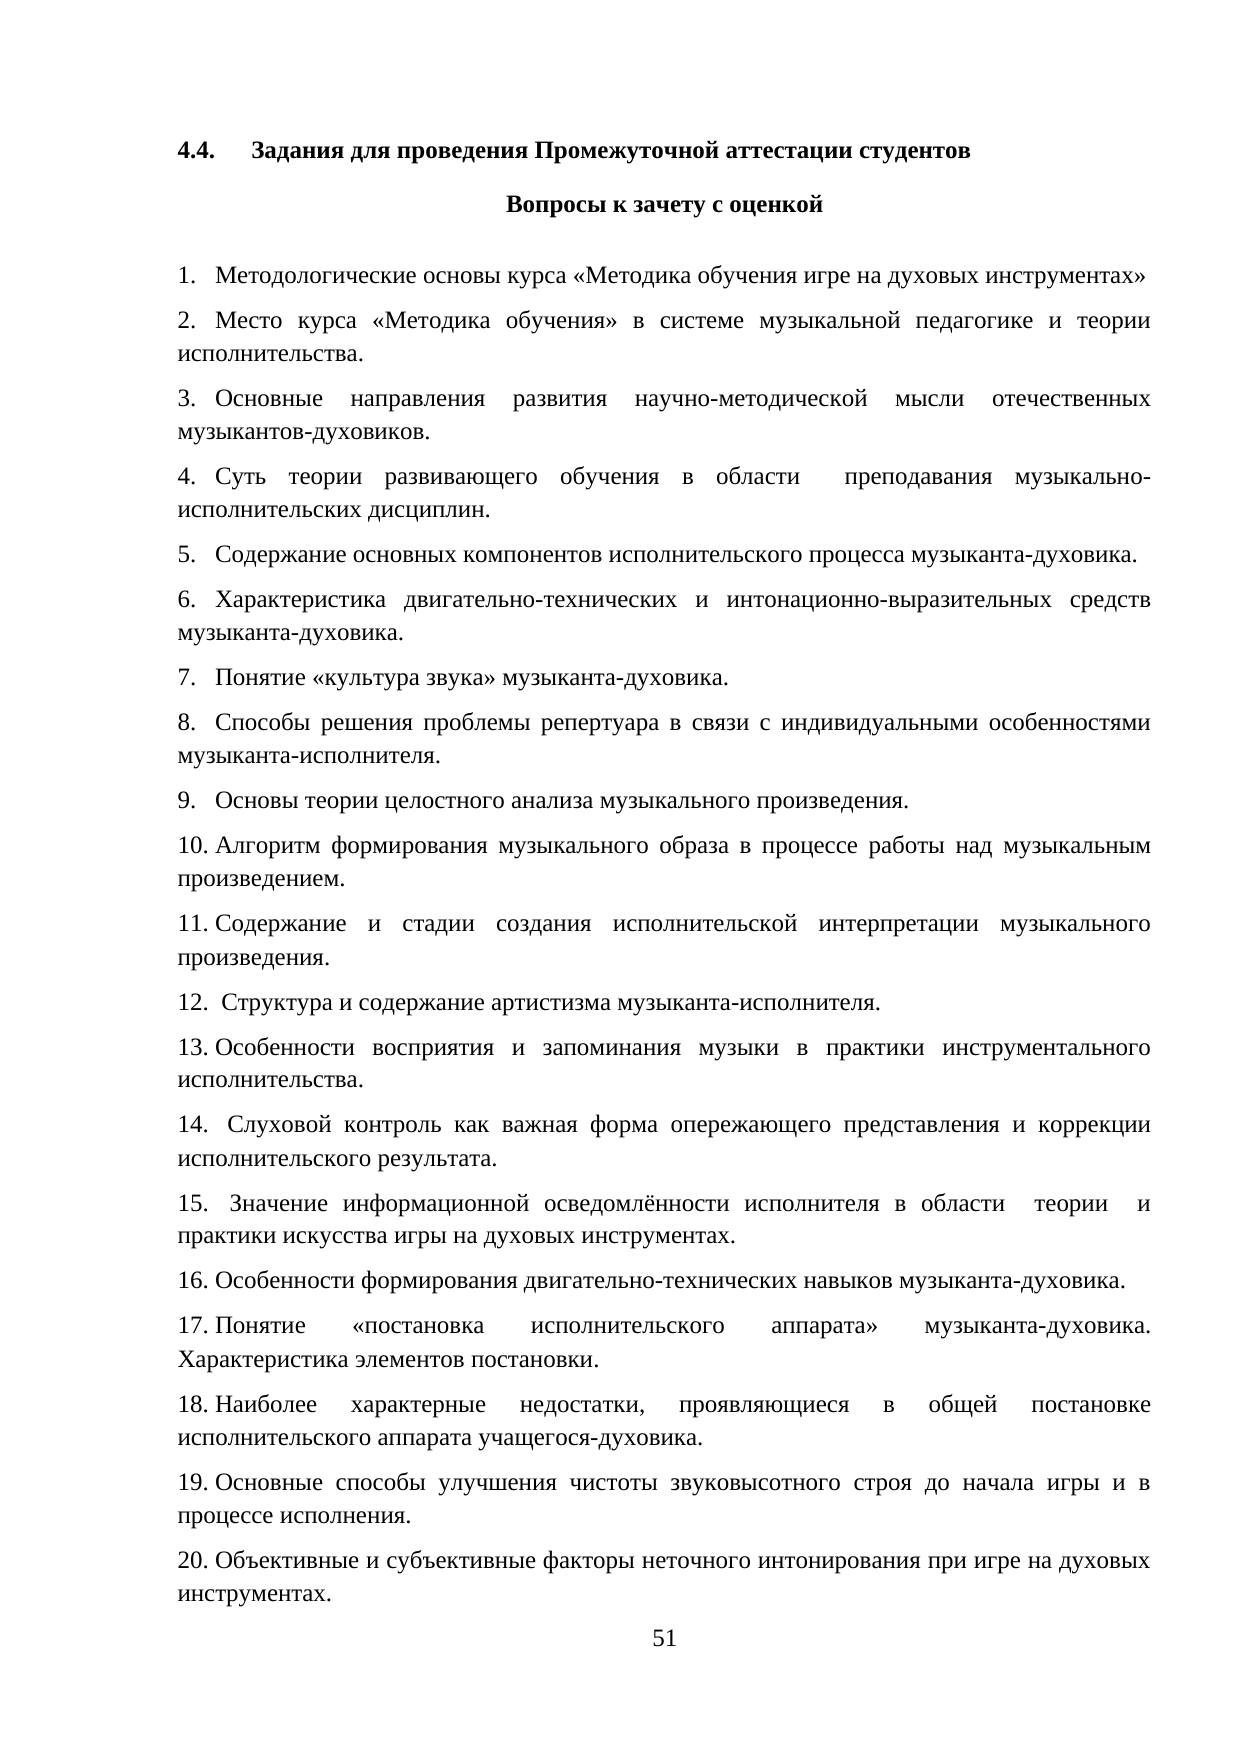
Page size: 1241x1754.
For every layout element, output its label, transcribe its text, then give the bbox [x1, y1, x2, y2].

list Особенности формирования двигательно-технических навыков музыканта-духовика. [177, 1266, 1152, 1294]
list Наиболее характерные недостатки, проявляющиеся в общей постановке исполнительского аппарата учащегося-духовика. [177, 1389, 1152, 1450]
list Основные способы улучшения чистоты звуковысотного строя до начала игры и в процессе исполнения. [177, 1467, 1152, 1528]
list Методологические основы курса «Методика обучения игре на духовых инструментах» [177, 260, 1152, 289]
list Особенности восприятия и запоминания музыки в практики инструментального исполнительства. [177, 1032, 1152, 1093]
list Слуховой контроль как важная форма опережающего представления и коррекции исполнительского результата. [177, 1109, 1152, 1171]
list Основы теории целостного анализа музыкального произведения. [177, 786, 1152, 814]
list Содержание и стадии создания исполнительской интерпретации музыкального произведения. [177, 908, 1152, 970]
list Основные направления развития научно-методической мысли отечественных музыкантов-духовиков. [177, 383, 1152, 445]
list Понятие «постановка исполнительского аппарата» музыканта-духовика. Характеристика элементов постановки. [177, 1311, 1152, 1372]
list Объективные и субъективные факторы неточного интонирования при игре на духовых инструментах. [177, 1545, 1152, 1606]
list Место курса «Методика обучения» в системе музыкальной педагогике и теории исполнительства. [177, 305, 1152, 367]
list Суть теории развивающего обучения в области преподавания музыкально-исполнительских дисциплин. [177, 461, 1152, 523]
subtitle Задания для проведения Промежуточной аттестации студентов [177, 135, 1152, 164]
list Характеристика двигательно-технических и интонационно-выразительных средств музыканта-духовика. [177, 584, 1152, 646]
list Понятие «культура звука» музыканта-духовика. [177, 662, 1152, 691]
list Значение информационной осведомлённости исполнителя в области теории и практики искусства игры на духовых инструментах. [177, 1188, 1152, 1249]
list Алгоритм формирования музыкального образа в процессе работы над музыкальным произведением. [177, 831, 1152, 892]
list Структура и содержание артистизма музыканта-исполнителя. [177, 987, 1152, 1015]
list Способы решения проблемы репертуара в связи с индивидуальными особенностями музыканта-исполнителя. [177, 707, 1152, 769]
text Вопросы к зачету с оценкой [177, 189, 1152, 218]
list Содержание основных компонентов исполнительского процесса музыканта-духовика. [177, 539, 1152, 568]
